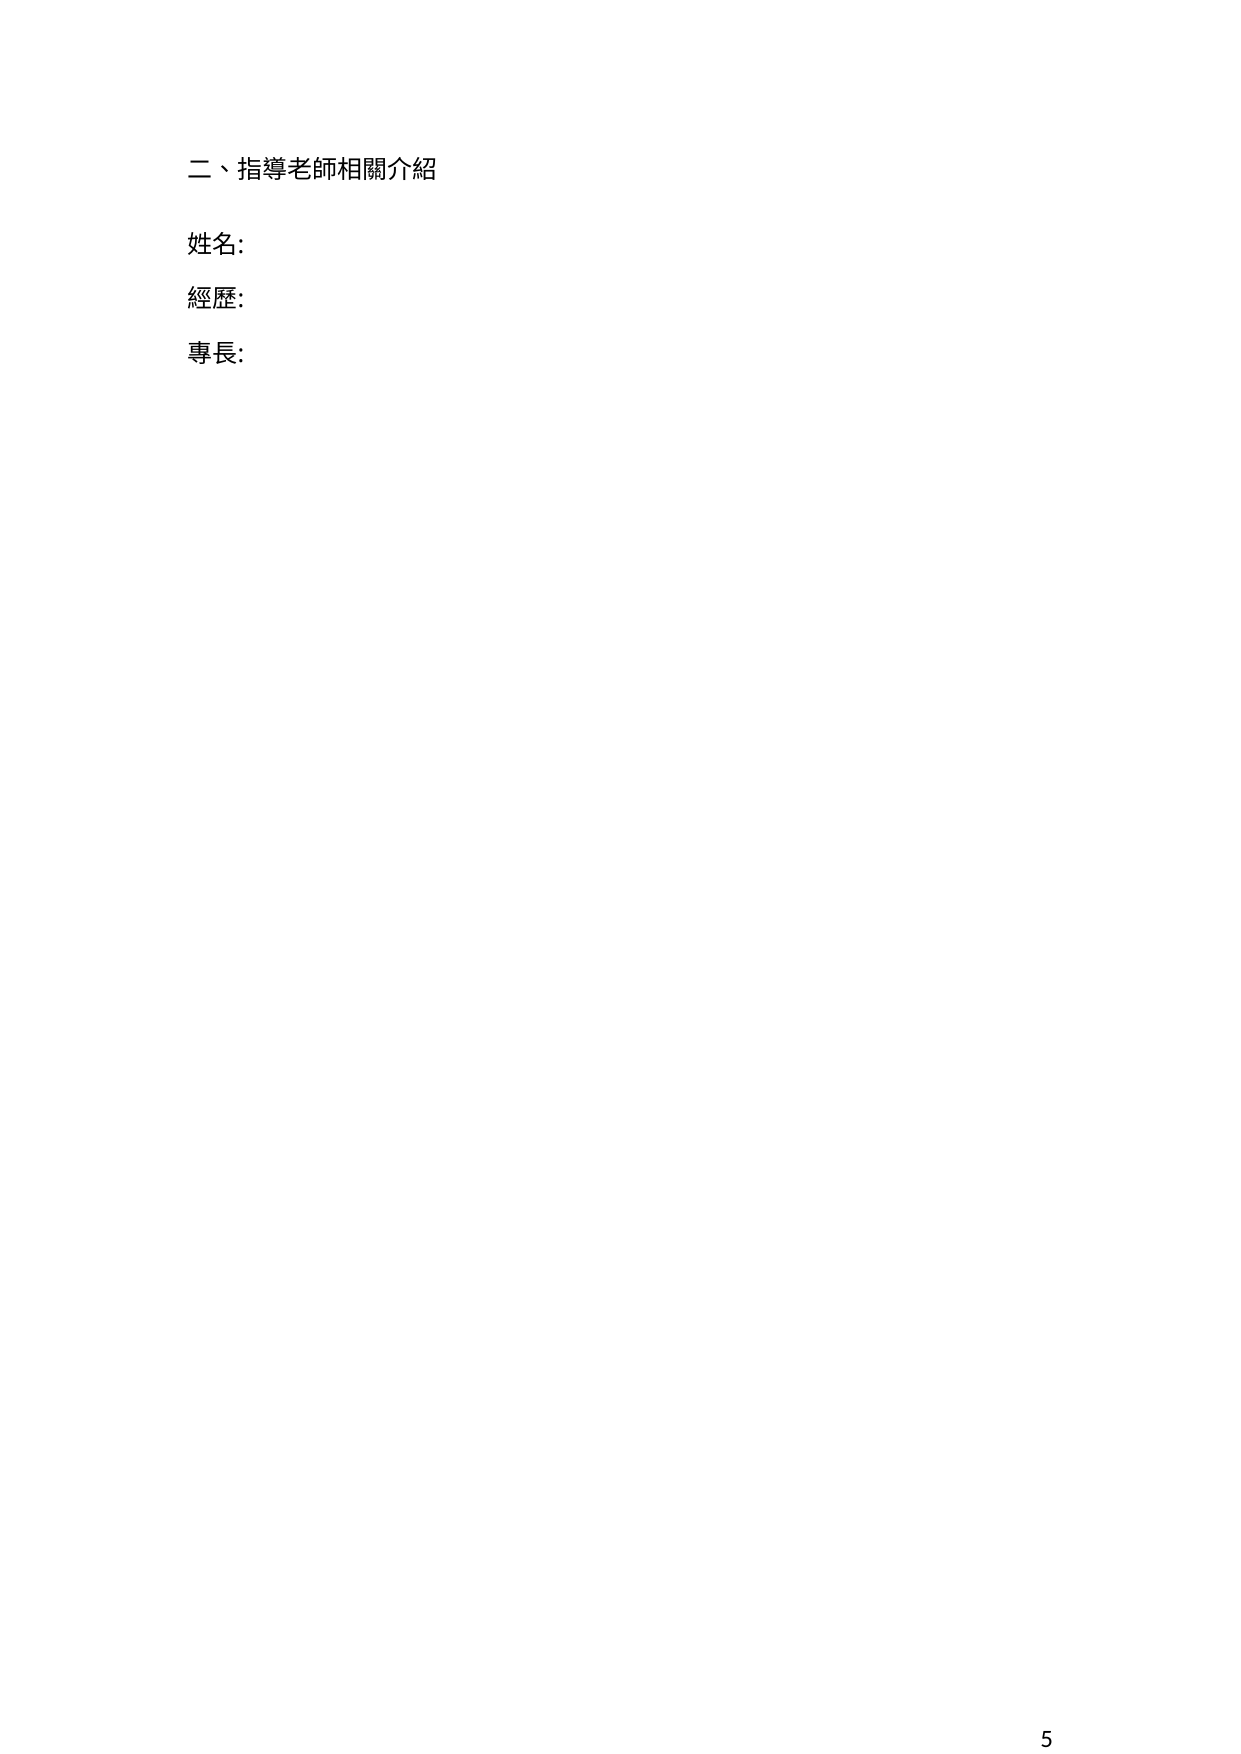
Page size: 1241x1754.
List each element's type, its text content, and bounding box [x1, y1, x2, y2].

text 專長: [187, 333, 1065, 369]
text 姓名: [187, 224, 1065, 261]
text 二、指導老師相關介紹 [187, 150, 1065, 186]
text 經歷: [187, 279, 1065, 315]
